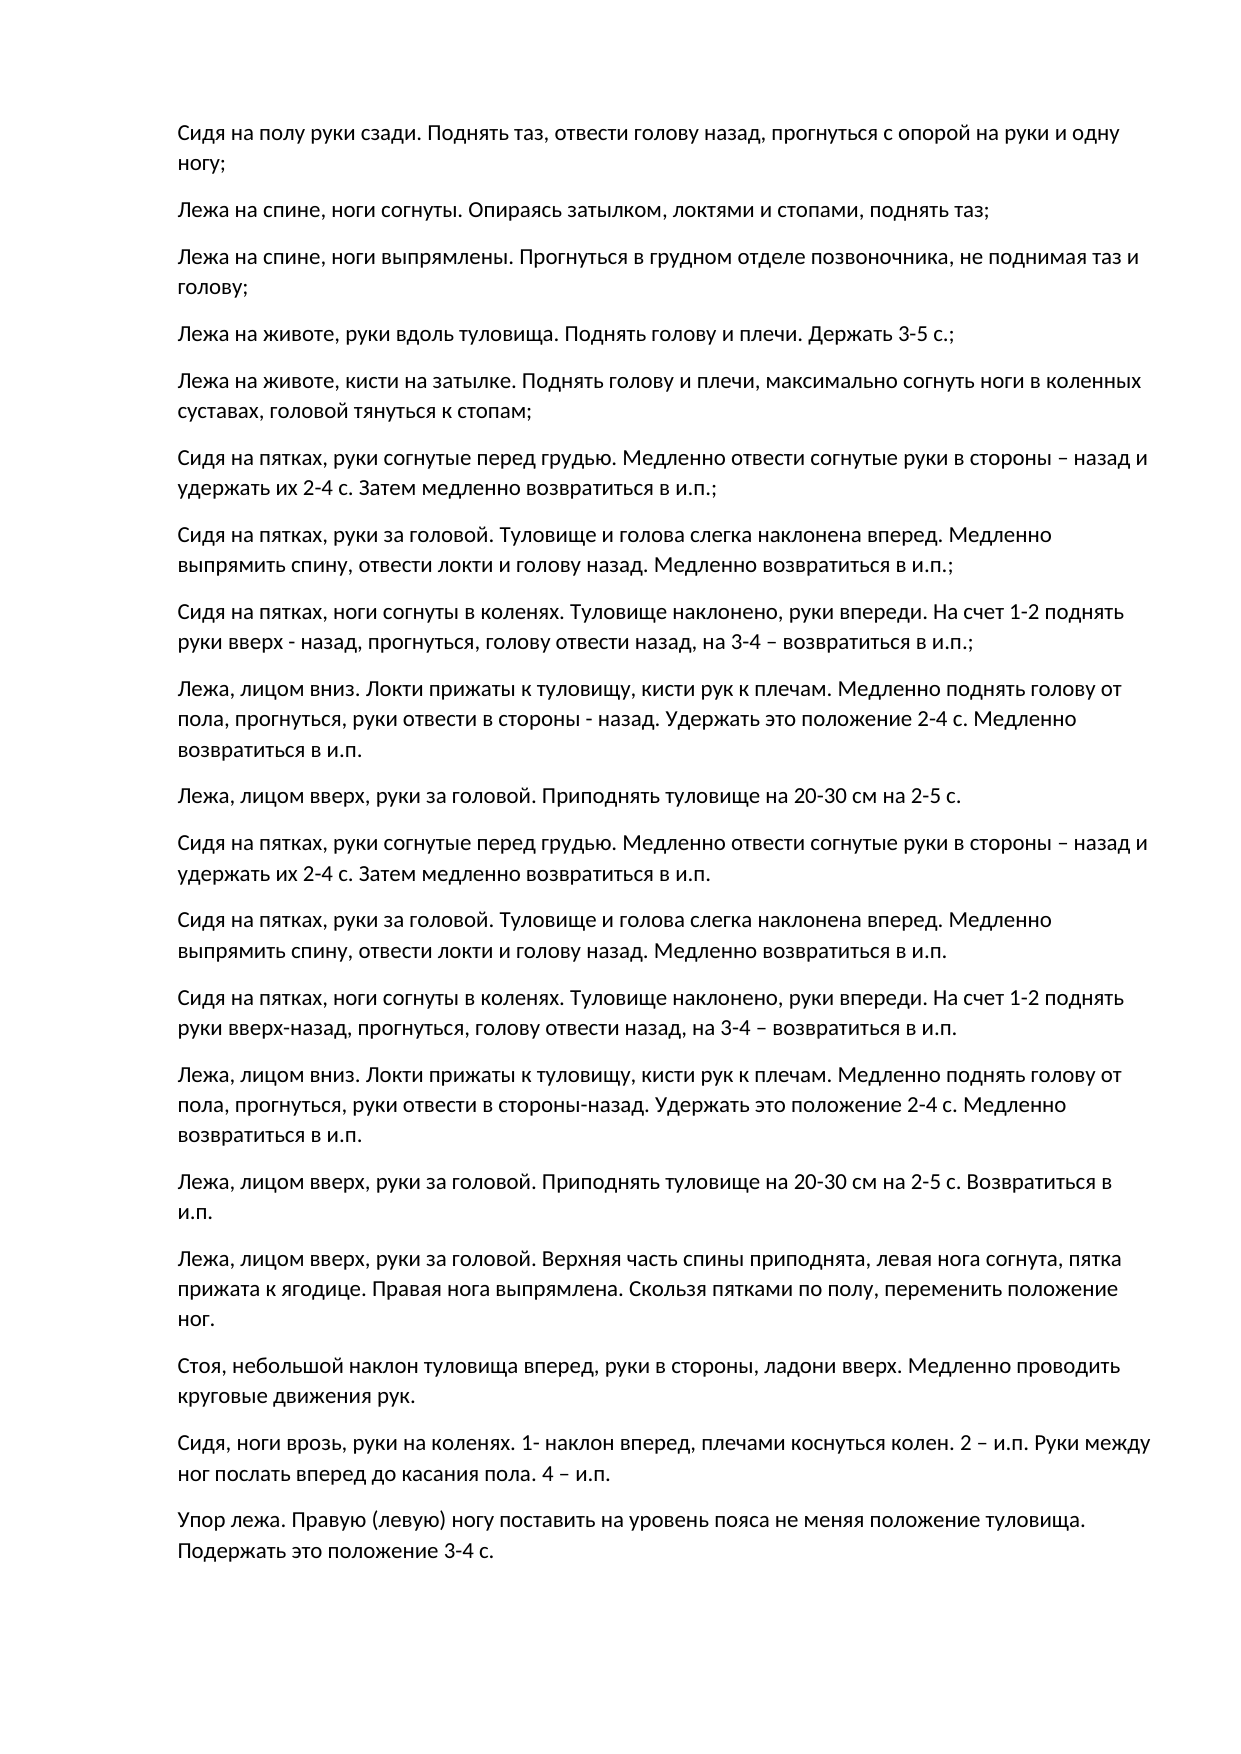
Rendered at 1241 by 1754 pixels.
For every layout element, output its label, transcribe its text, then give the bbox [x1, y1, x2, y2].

text Сидя на пятках, руки согнутые перед грудью. Медленно отвести согнутые руки в стороны – назад и удержать их 2-4 с. Затем медленно возвратиться в и.п.; [177, 443, 1152, 501]
text Лежа, лицом вверх, руки за головой. Верхняя часть спины приподнята, левая нога согнута, пятка прижата к ягодице. Правая нога выпрямлена. Скользя пятками по полу, переменить положение ног. [177, 1244, 1152, 1333]
text Сидя на пятках, руки согнутые перед грудью. Медленно отвести согнутые руки в стороны – назад и удержать их 2-4 с. Затем медленно возвратиться в и.п. [177, 828, 1152, 887]
text Упор лежа. Правую (левую) ногу поставить на уровень пояса не меняя положение туловища. Подержать это положение 3-4 с. [177, 1506, 1152, 1564]
text Сидя на пятках, руки за головой. Туловище и голова слегка наклонена вперед. Медленно выпрямить спину, отвести локти и голову назад. Медленно возвратиться в и.п. [177, 906, 1152, 964]
text Лежа на животе, руки вдоль туловища. Поднять голову и плечи. Держать 3-5 с.; [177, 319, 1152, 347]
text Сидя на пятках, ноги согнуты в коленях. Туловище наклонено, руки впереди. На счет 1-2 поднять руки вверх - назад, прогнуться, голову отвести назад, на 3-4 – возвратиться в и.п.; [177, 597, 1152, 656]
text Лежа, лицом вверх, руки за головой. Приподнять туловище на 20-30 см на 2-5 с. Возвратиться в и.п. [177, 1167, 1152, 1225]
text Сидя на полу руки сзади. Поднять таз, отвести голову назад, прогнуться с опорой на руки и одну ногу; [177, 118, 1152, 176]
text Сидя на пятках, ноги согнуты в коленях. Туловище наклонено, руки впереди. На счет 1-2 поднять руки вверх-назад, прогнуться, голову отвести назад, на 3-4 – возвратиться в и.п. [177, 983, 1152, 1041]
text Лежа, лицом вниз. Локти прижаты к туловищу, кисти рук к плечам. Медленно поднять голову от пола, прогнуться, руки отвести в стороны-назад. Удержать это положение 2-4 с. Медленно возвратиться в и.п. [177, 1060, 1152, 1148]
text Стоя, небольшой наклон туловища вперед, руки в стороны, ладони вверх. Медленно проводить круговые движения рук. [177, 1351, 1152, 1410]
text Лежа, лицом вверх, руки за головой. Приподнять туловище на 20-30 см на 2-5 с. [177, 782, 1152, 810]
text Сидя, ноги врозь, руки на коленях. 1- наклон вперед, плечами коснуться колен. 2 – и.п. Руки между ног послать вперед до касания пола. 4 – и.п. [177, 1428, 1152, 1487]
text Лежа на спине, ноги выпрямлены. Прогнуться в грудном отделе позвоночника, не поднимая таз и голову; [177, 242, 1152, 300]
text Сидя на пятках, руки за головой. Туловище и голова слегка наклонена вперед. Медленно выпрямить спину, отвести локти и голову назад. Медленно возвратиться в и.п.; [177, 520, 1152, 578]
text Лежа, лицом вниз. Локти прижаты к туловищу, кисти рук к плечам. Медленно поднять голову от пола, прогнуться, руки отвести в стороны - назад. Удержать это положение 2-4 с. Медленно возвратиться в и.п. [177, 674, 1152, 763]
text Лежа на животе, кисти на затылке. Поднять голову и плечи, максимально согнуть ноги в коленных суставах, головой тянуться к стопам; [177, 366, 1152, 424]
text Лежа на спине, ноги согнуты. Опираясь затылком, локтями и стопами, поднять таз; [177, 195, 1152, 223]
